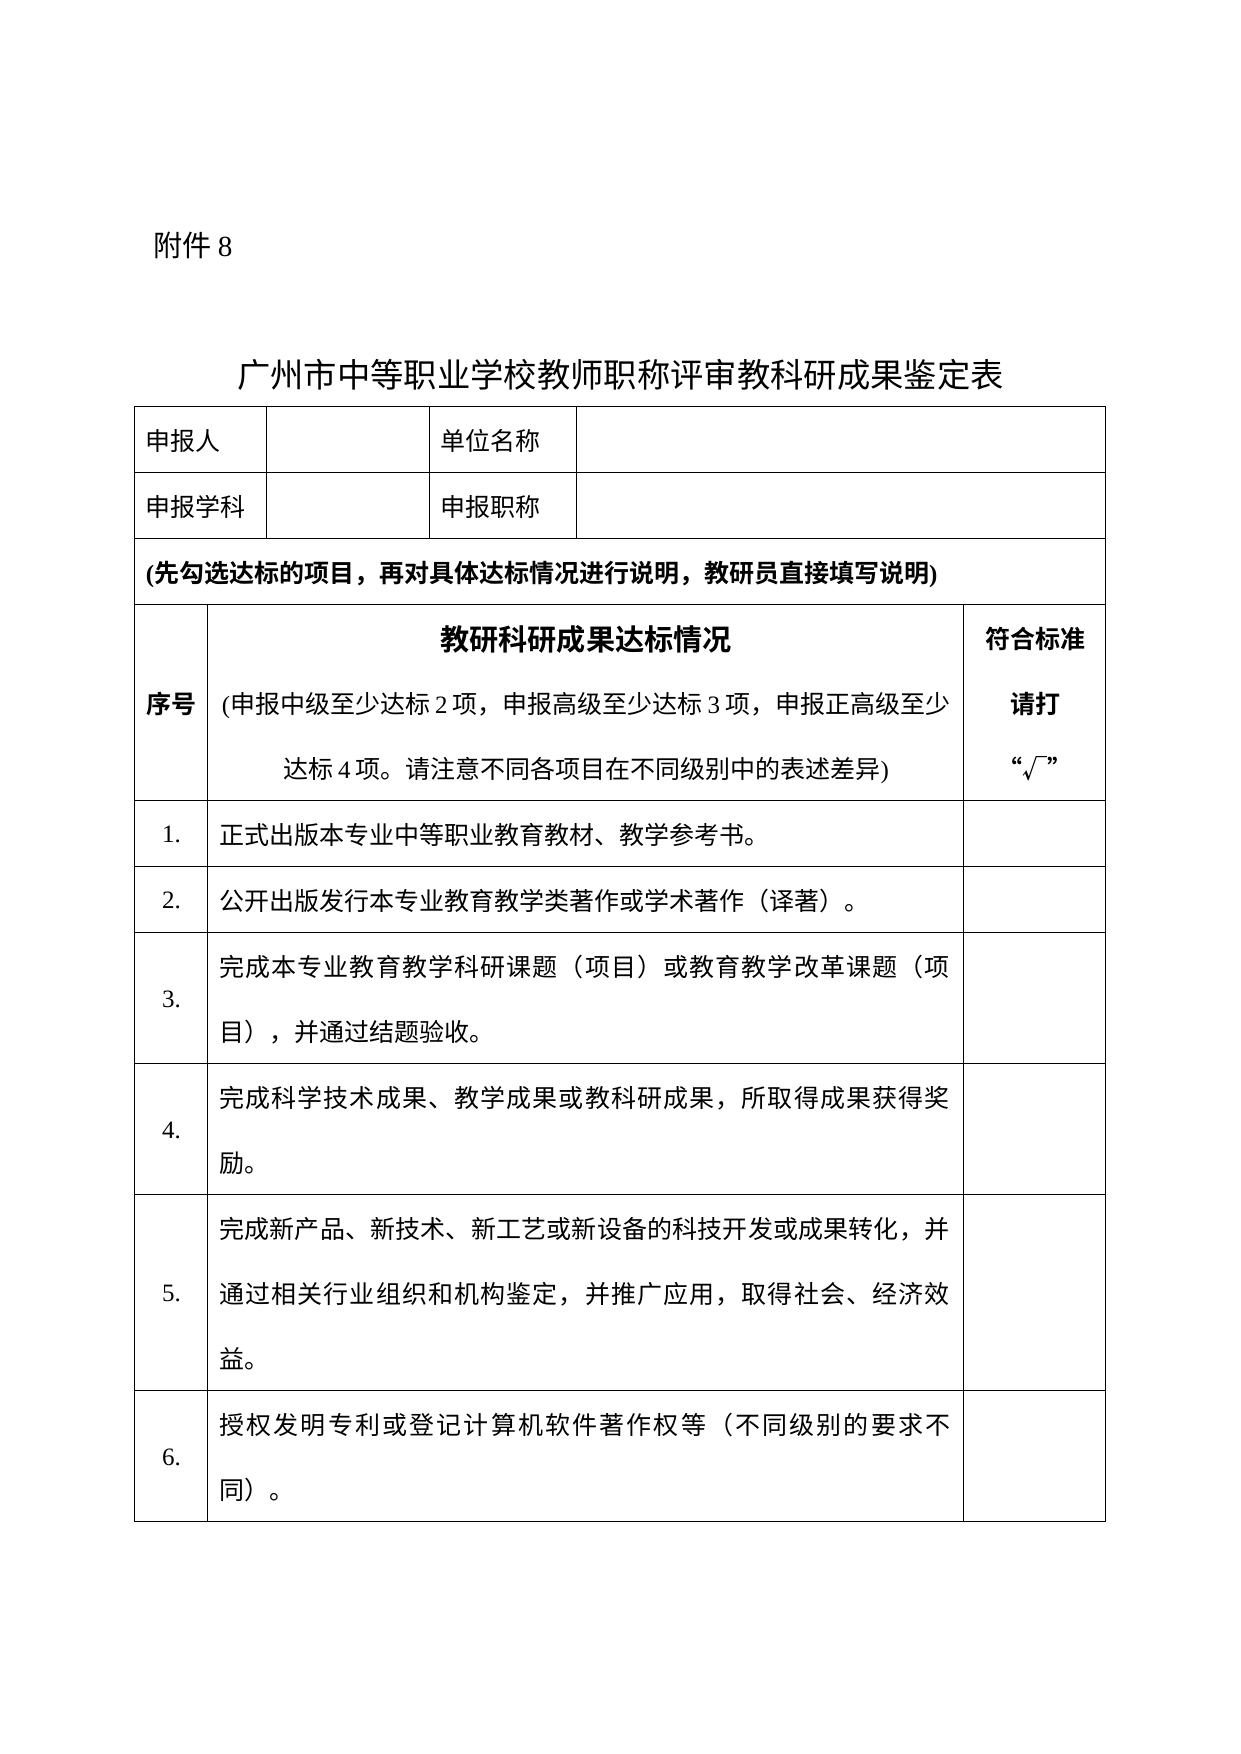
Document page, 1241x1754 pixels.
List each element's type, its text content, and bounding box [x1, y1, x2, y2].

table_cell [964, 867, 1105, 932]
table_header [577, 407, 1105, 472]
table_header 单位名称 [430, 407, 576, 472]
table_cell 6. [135, 1391, 207, 1521]
table_cell 3. [135, 933, 207, 1063]
table_cell 完成本专业教育教学科研课题（项目）或教育教学改革课题（项目），并通过结题验收。 [208, 933, 963, 1063]
table_cell 1. [135, 801, 207, 866]
text 广州市中等职业学校教师职称评审教科研成果鉴定表 [153, 341, 1087, 406]
table_cell 公开出版发行本专业教育教学类著作或学术著作（译著）。 [208, 867, 963, 932]
table_cell [964, 801, 1105, 866]
table_cell 2. [135, 867, 207, 932]
table_header 申报人 [135, 407, 266, 472]
table_cell 教研科研成果达标情况 (申报中级至少达标2项，申报高级至少达标3项，申报正高级至少达标4项。请注意不同各项目在不同级别中的表述差异) [208, 605, 963, 800]
table_cell [964, 1391, 1105, 1521]
table_cell [964, 1064, 1105, 1194]
table_cell 5. [135, 1195, 207, 1390]
table_cell 完成新产品、新技术、新工艺或新设备的科技开发或成果转化，并通过相关行业组织和机构鉴定，并推广应用，取得社会、经济效益。 [208, 1195, 963, 1390]
table_cell 序号 [135, 605, 207, 800]
table_header [267, 407, 429, 472]
table_cell 授权发明专利或登记计算机软件著作权等（不同级别的要求不同）。 [208, 1391, 963, 1521]
table_cell [964, 933, 1105, 1063]
table_cell [964, 1195, 1105, 1390]
table_cell [267, 473, 429, 538]
table_cell (先勾选达标的项目，再对具体达标情况进行说明，教研员直接填写说明) [135, 539, 1105, 604]
table_cell [577, 473, 1105, 538]
table_cell 4. [135, 1064, 207, 1194]
table_cell 申报职称 [430, 473, 576, 538]
text 附件8 [153, 211, 1087, 276]
table_cell 申报学科 [135, 473, 266, 538]
table_cell 完成科学技术成果、教学成果或教科研成果，所取得成果获得奖励。 [208, 1064, 963, 1194]
table_cell 正式出版本专业中等职业教育教材、教学参考书。 [208, 801, 963, 866]
table_cell 符合标准 请打“√” [964, 605, 1105, 800]
